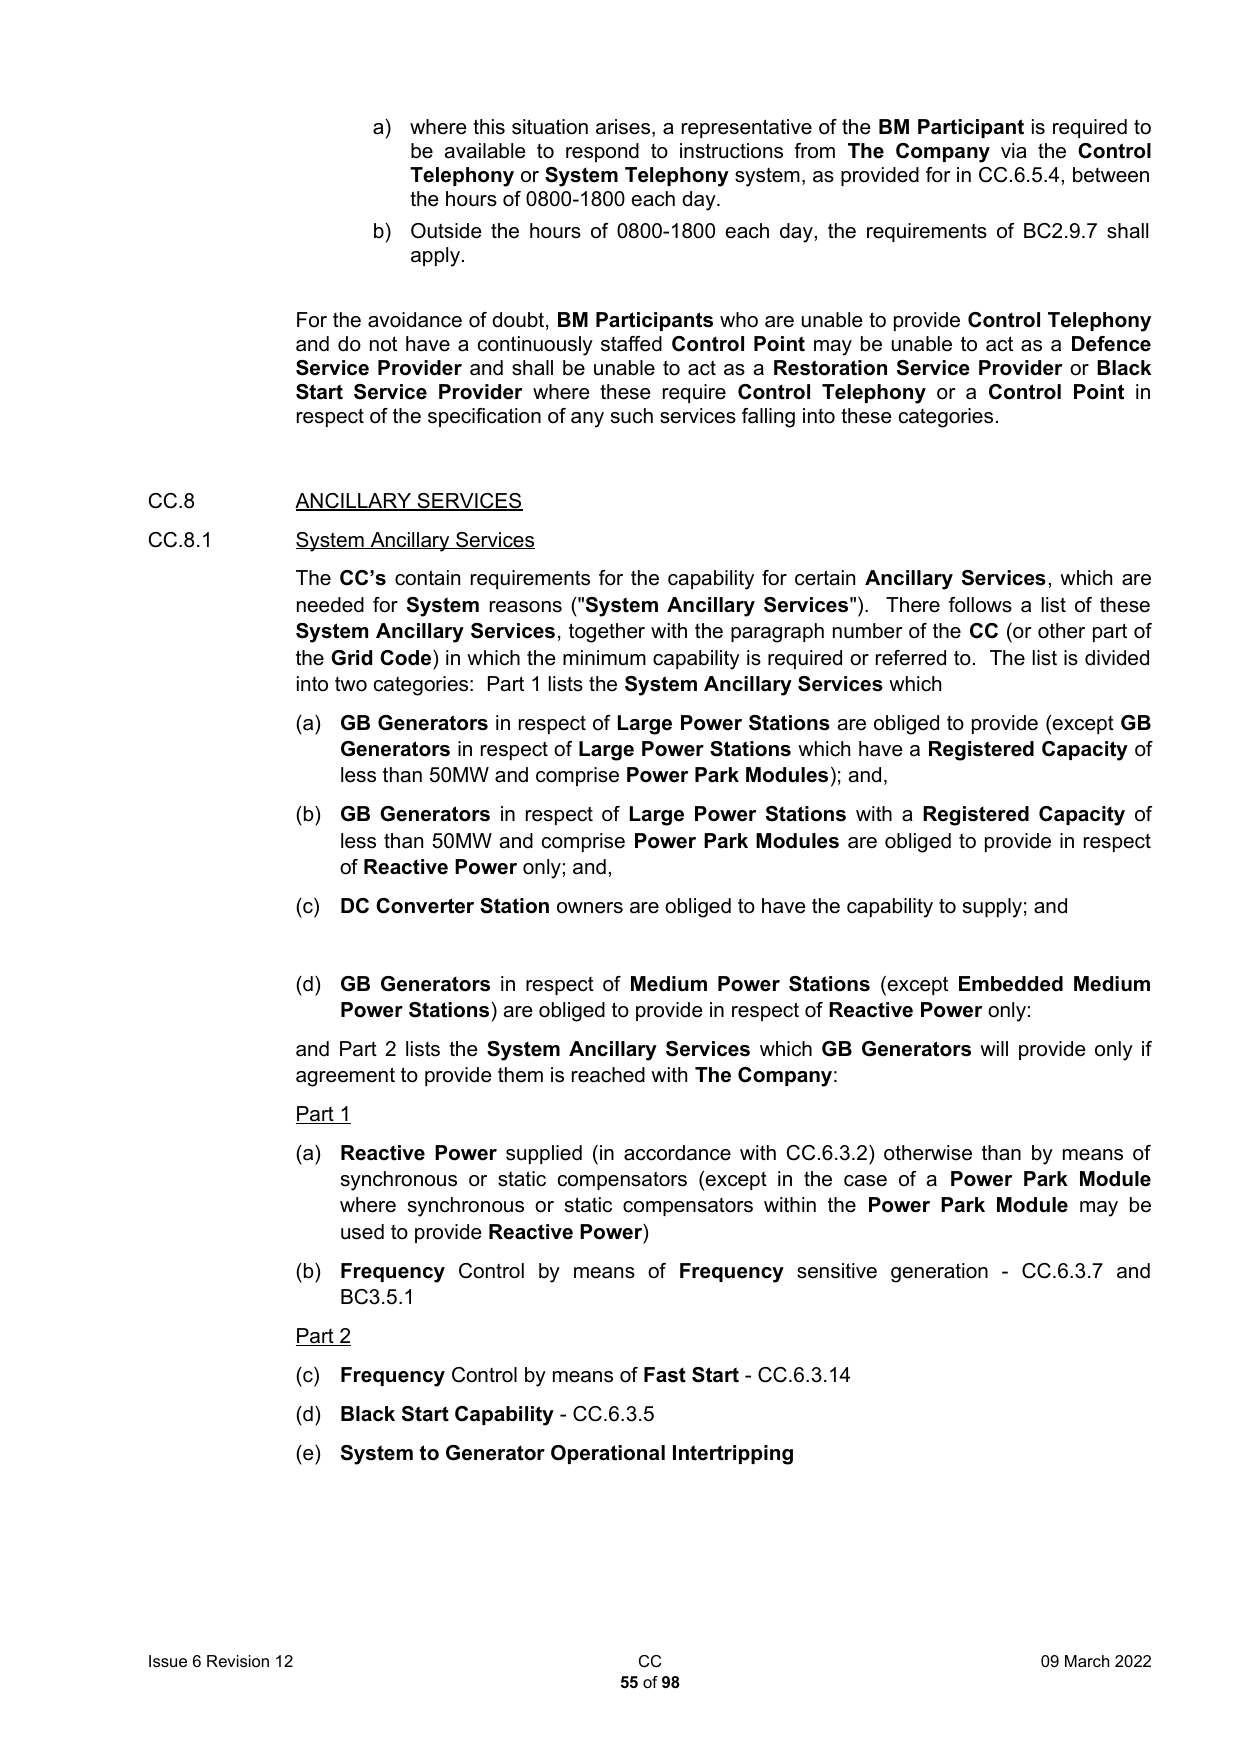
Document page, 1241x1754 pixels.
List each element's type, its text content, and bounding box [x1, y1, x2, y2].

text (e) System to Generator Operational Intertripping [295, 1440, 1152, 1464]
text (c) DC Converter Station owners are obliged to have the capability to supply; and [295, 894, 1152, 918]
text The CC’s contain requirements for the capability for certain Ancillary Services, which are needed for System reasons ("System Ancillary Services"). There follows a list of these System Ancillary Services, together with the paragraph number of the CC (or other part of the Grid Code) in which the minimum capability is required or referred to. The list is divided into two categories: Part 1 lists the System Ancillary Services which [148, 566, 1152, 696]
text (a) Reactive Power supplied (in accordance with CC.6.3.2) otherwise than by means of synchronous or static compensators (except in the case of a Power Park Module where synchronous or static compensators within the Power Park Module may be used to provide Reactive Power) [295, 1141, 1152, 1244]
text For the avoidance of doubt, BM Participants who are unable to provide Control Telephony and do not have a continuously staffed Control Point may be unable to act as a Defence Service Provider and shall be unable to act as a Restoration Service Provider or Black Start Service Provider where these require Control Telephony or a Control Point in respect of the specification of any such services falling into these categories. [148, 308, 1152, 427]
text (a) GB Generators in respect of Large Power Stations are obliged to provide (except GB Generators in respect of Large Power Stations which have a Registered Capacity of less than 50MW and comprise Power Park Modules); and, [295, 711, 1152, 787]
text (b) Frequency Control by means of Frequency sensitive generation - CC.6.3.7 and BC3.5.1 [295, 1258, 1152, 1309]
list Outside the hours of 0800-1800 each day, the requirements of BC2.9.7 shall apply. [373, 219, 1152, 267]
text (c) Frequency Control by means of Fast Start - CC.6.3.14 [295, 1363, 1152, 1387]
text CC.8 ANCILLARY SERVICES [148, 488, 1152, 512]
text CC.8.1 System Ancillary Services [148, 527, 1152, 551]
text (d) Black Start Capability - CC.6.3.5 [295, 1401, 1152, 1425]
list where this situation arises, a representative of the BM Participant is required to be available to respond to instructions from The Company via the Control Telephony or System Telephony system, as provided for in CC.6.5.4, between the hours of 0800-1800 each day. [373, 115, 1152, 211]
text (d) GB Generators in respect of Medium Power Stations (except Embedded Medium Power Stations) are obliged to provide in respect of Reactive Power only: [295, 971, 1152, 1022]
text (b) GB Generators in respect of Large Power Stations with a Registered Capacity of less than 50MW and comprise Power Park Modules are obliged to provide in respect of Reactive Power only; and, [295, 802, 1152, 879]
text and Part 2 lists the System Ancillary Services which GB Generators will provide only if agreement to provide them is reached with The Company: [148, 1037, 1152, 1087]
text Part 1 [148, 1102, 1152, 1126]
text Part 2 [148, 1324, 1152, 1348]
